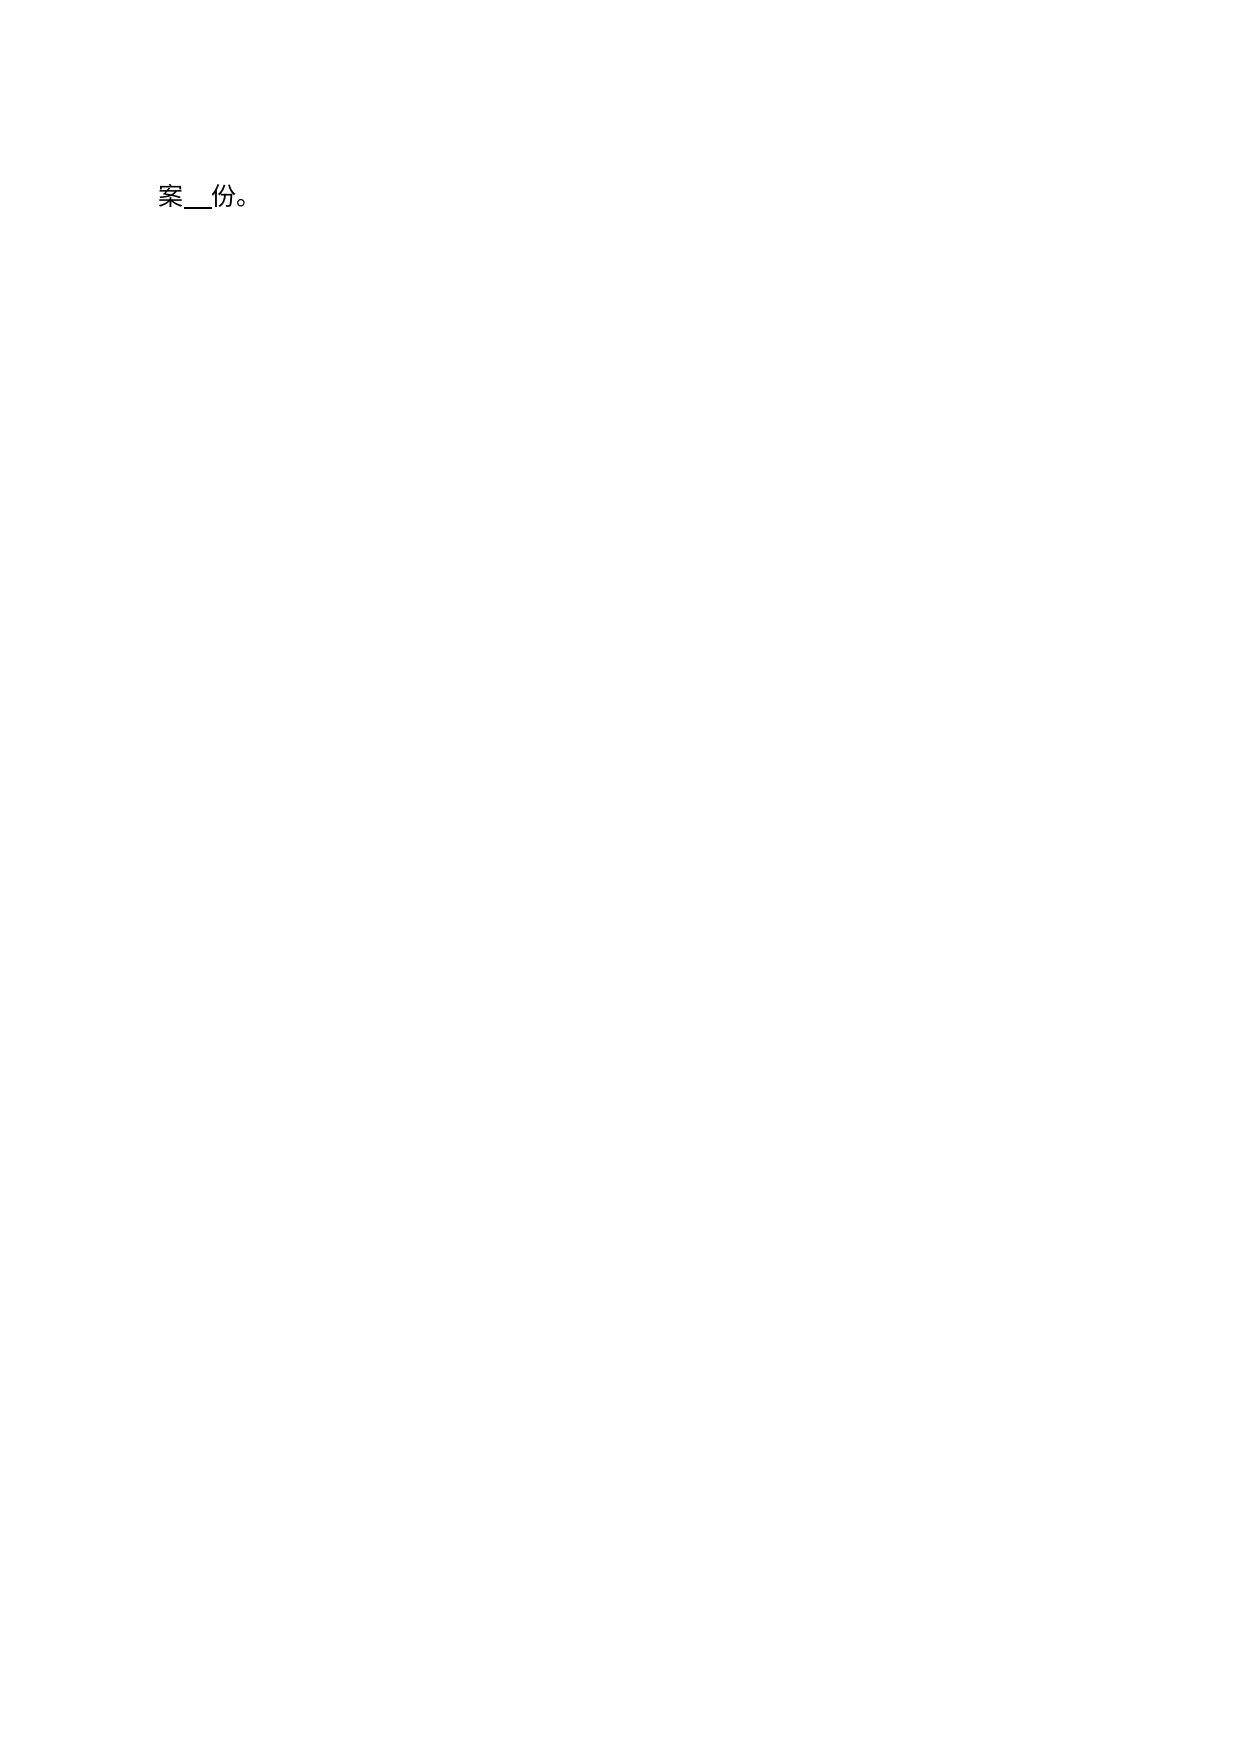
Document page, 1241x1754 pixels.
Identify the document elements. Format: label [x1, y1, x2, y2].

text [158, 162, 1093, 227]
